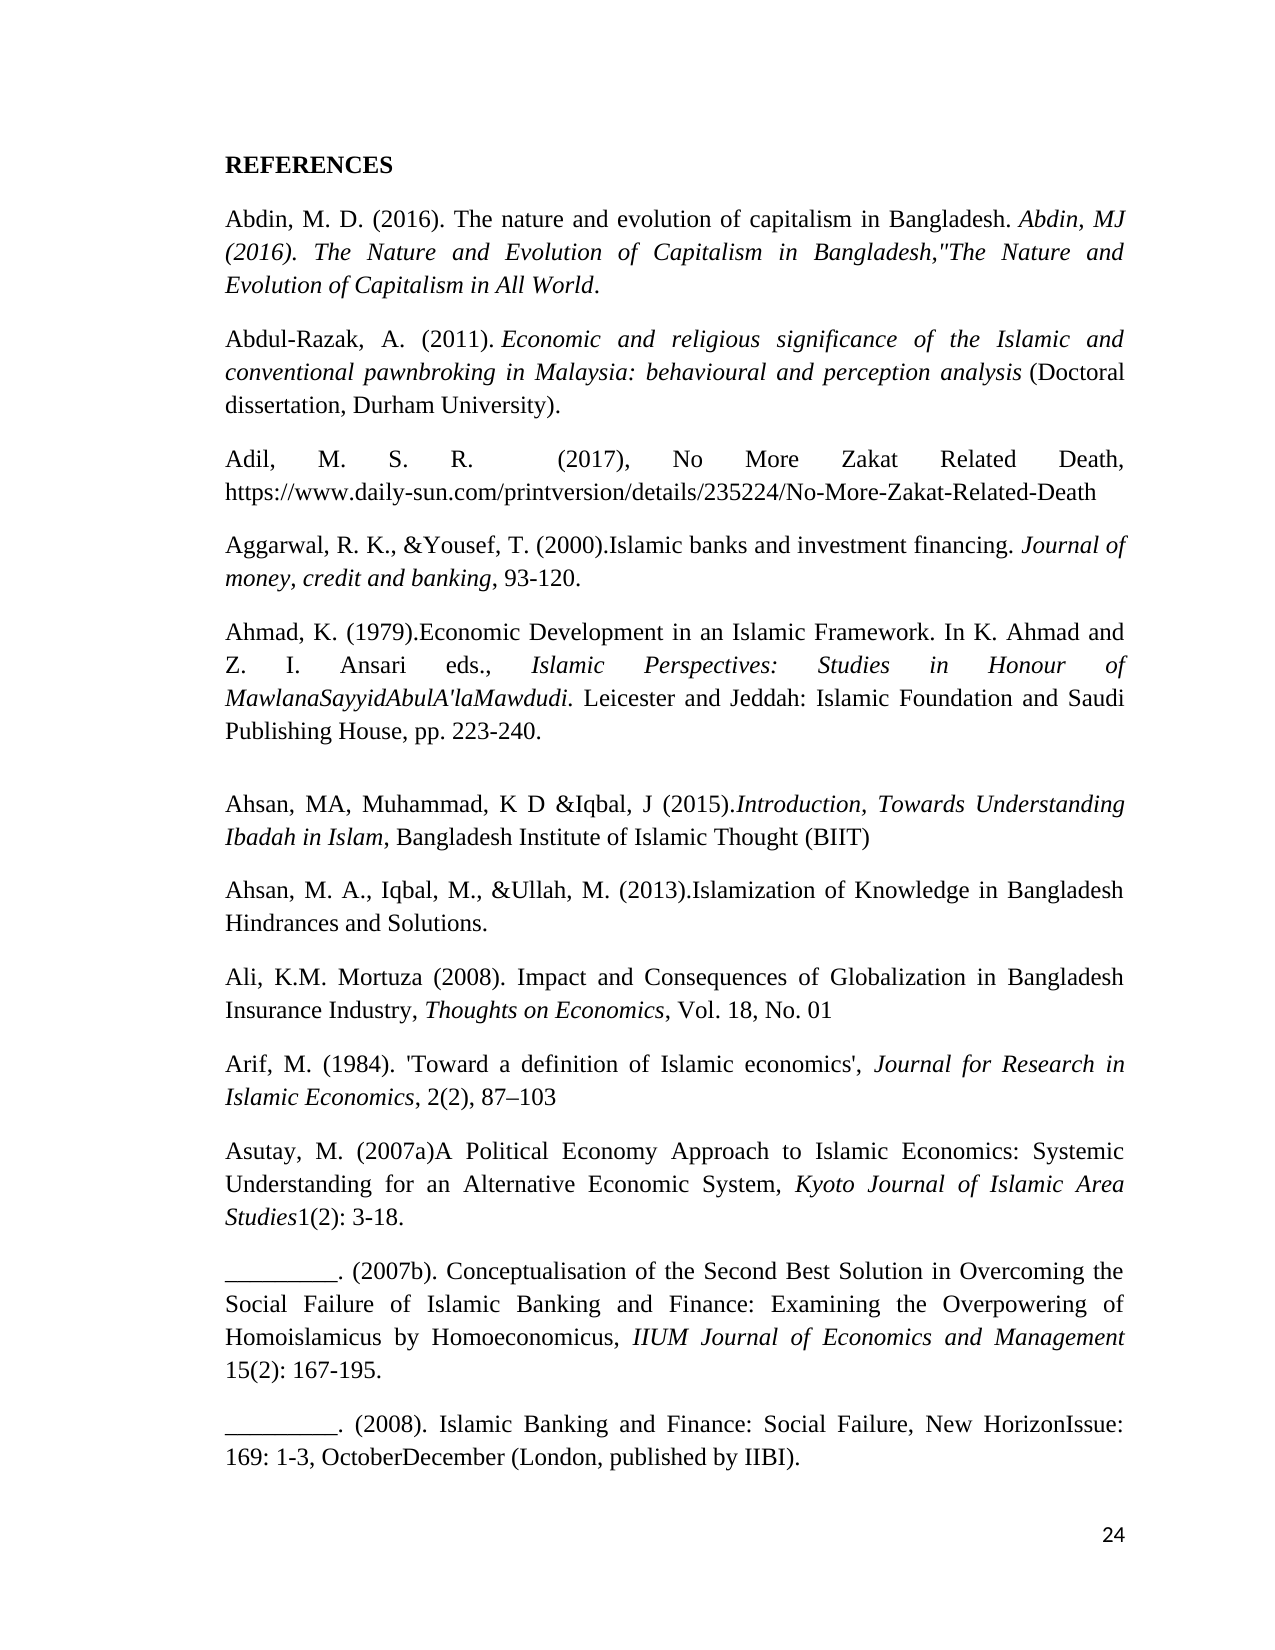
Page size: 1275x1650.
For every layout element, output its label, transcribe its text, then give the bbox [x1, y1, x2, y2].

text Ahsan, M. A., Iqbal, M., &Ullah, M. (2013).Islamization of Knowledge in Bangladesh Hindrances and Solutions. [225, 904, 1125, 937]
text _________. (2007b). Conceptualisation of the Second Best Solution in Overcoming the Social Failure of Islamic Banking and Finance: Examining the Overpowering of Homoislamicus by Homoeconomicus, IIUM Journal of Economics and Management 15(2): 167-195. [225, 1256, 1125, 1384]
text _________. (2008). Islamic Banking and Finance: Social Failure, New HorizonIssue: 169: 1-3, OctoberDecember (London, published by IIBI). [225, 1409, 1125, 1471]
text Abdul-Razak, A. (2011). Economic and religious significance of the Islamic and conventional pawnbroking in Malaysia: behavioural and perception analysis (Doctoral dissertation, Durham University). [225, 386, 1125, 418]
text Abdin, M. D. (2016). The nature and evolution of capitalism in Bangladesh. Abdin, MJ (2016). The Nature and Evolution of Capitalism in Bangladesh,"The Nature and Evolution of Capitalism in All World. [225, 266, 1125, 299]
text REFERENCES [225, 150, 1125, 179]
text Arif, M. (1984). 'Toward a definition of Islamic economics', Journal for Research in Islamic Economics, 2(2), 87–103 [225, 1049, 1125, 1111]
text Adil, M. S. R. (2017), No More Zakat Related Death, https://www.daily-sun.com/printversion/details/235224/No-More-Zakat-Related-Death [225, 444, 1125, 505]
text Aggarwal, R. K., &Yousef, T. (2000).Islamic banks and investment financing. Journal of money, credit and banking, 93-120. [225, 559, 1125, 592]
text Ali, K.M. Mortuza (2008). Impact and Consequences of Globalization in Bangladesh Insurance Industry, Thoughts on Economics, Vol. 18, No. 01 [225, 962, 1125, 1024]
text Ahmad, K. (1979).Economic Development in an Islamic Framework. In K. Ahmad and Z. I. Ansari eds., Islamic Perspectives: Studies in Honour of MawlanaSayyidAbulA'laMawdudi. Leicester and Jeddah: Islamic Foundation and Saudi Publishing House, pp. 223-240. [225, 617, 1125, 745]
text Asutay, M. (2007a)A Political Economy Approach to Islamic Economics: Systemic Understanding for an Alternative Economic System, Kyoto Journal of Islamic Area Studies1(2): 3-18. [225, 1136, 1125, 1231]
text Ahsan, MA, Muhammad, K D &Iqbal, J (2015).Introduction, Towards Understanding Ibadah in Islam, Bangladesh Institute of Islamic Thought (BIIT) [225, 789, 1125, 850]
